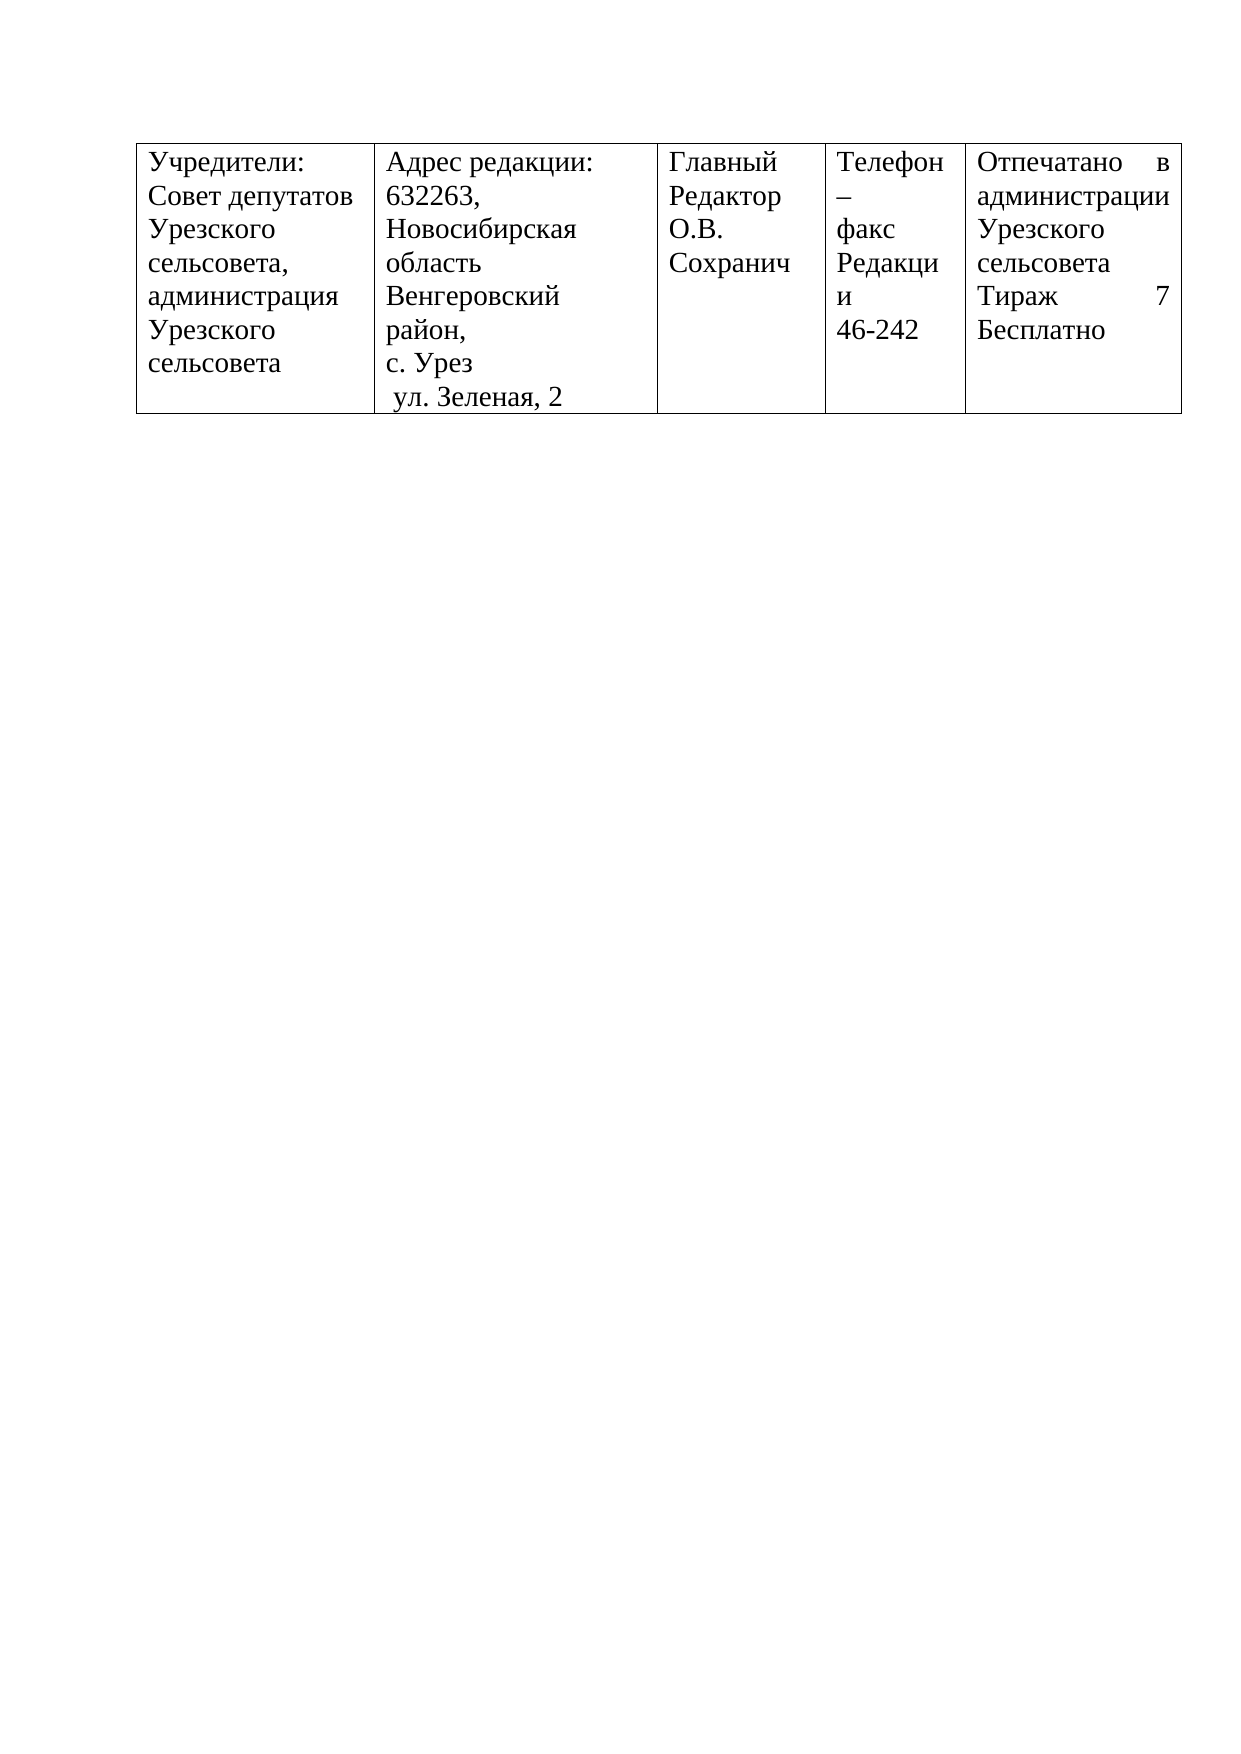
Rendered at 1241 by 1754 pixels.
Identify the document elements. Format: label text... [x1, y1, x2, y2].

table_header Учредители: Совет депутатов Урезского сельсовета, администрация Урезского сельсовета [137, 144, 374, 412]
table_header Адрес редакции: 632263, Новосибирская область Венгеровский район, с. Урез ул. Зеленая, 2 [375, 144, 657, 412]
table_header Отпечатано в администрации Урезского сельсовета Тираж 7 Бесплатно [966, 144, 1181, 412]
table_header Телефон – факс Редакции 46-242 [826, 144, 965, 412]
table_header Главный Редактор О.В. Сохранич [658, 144, 825, 412]
